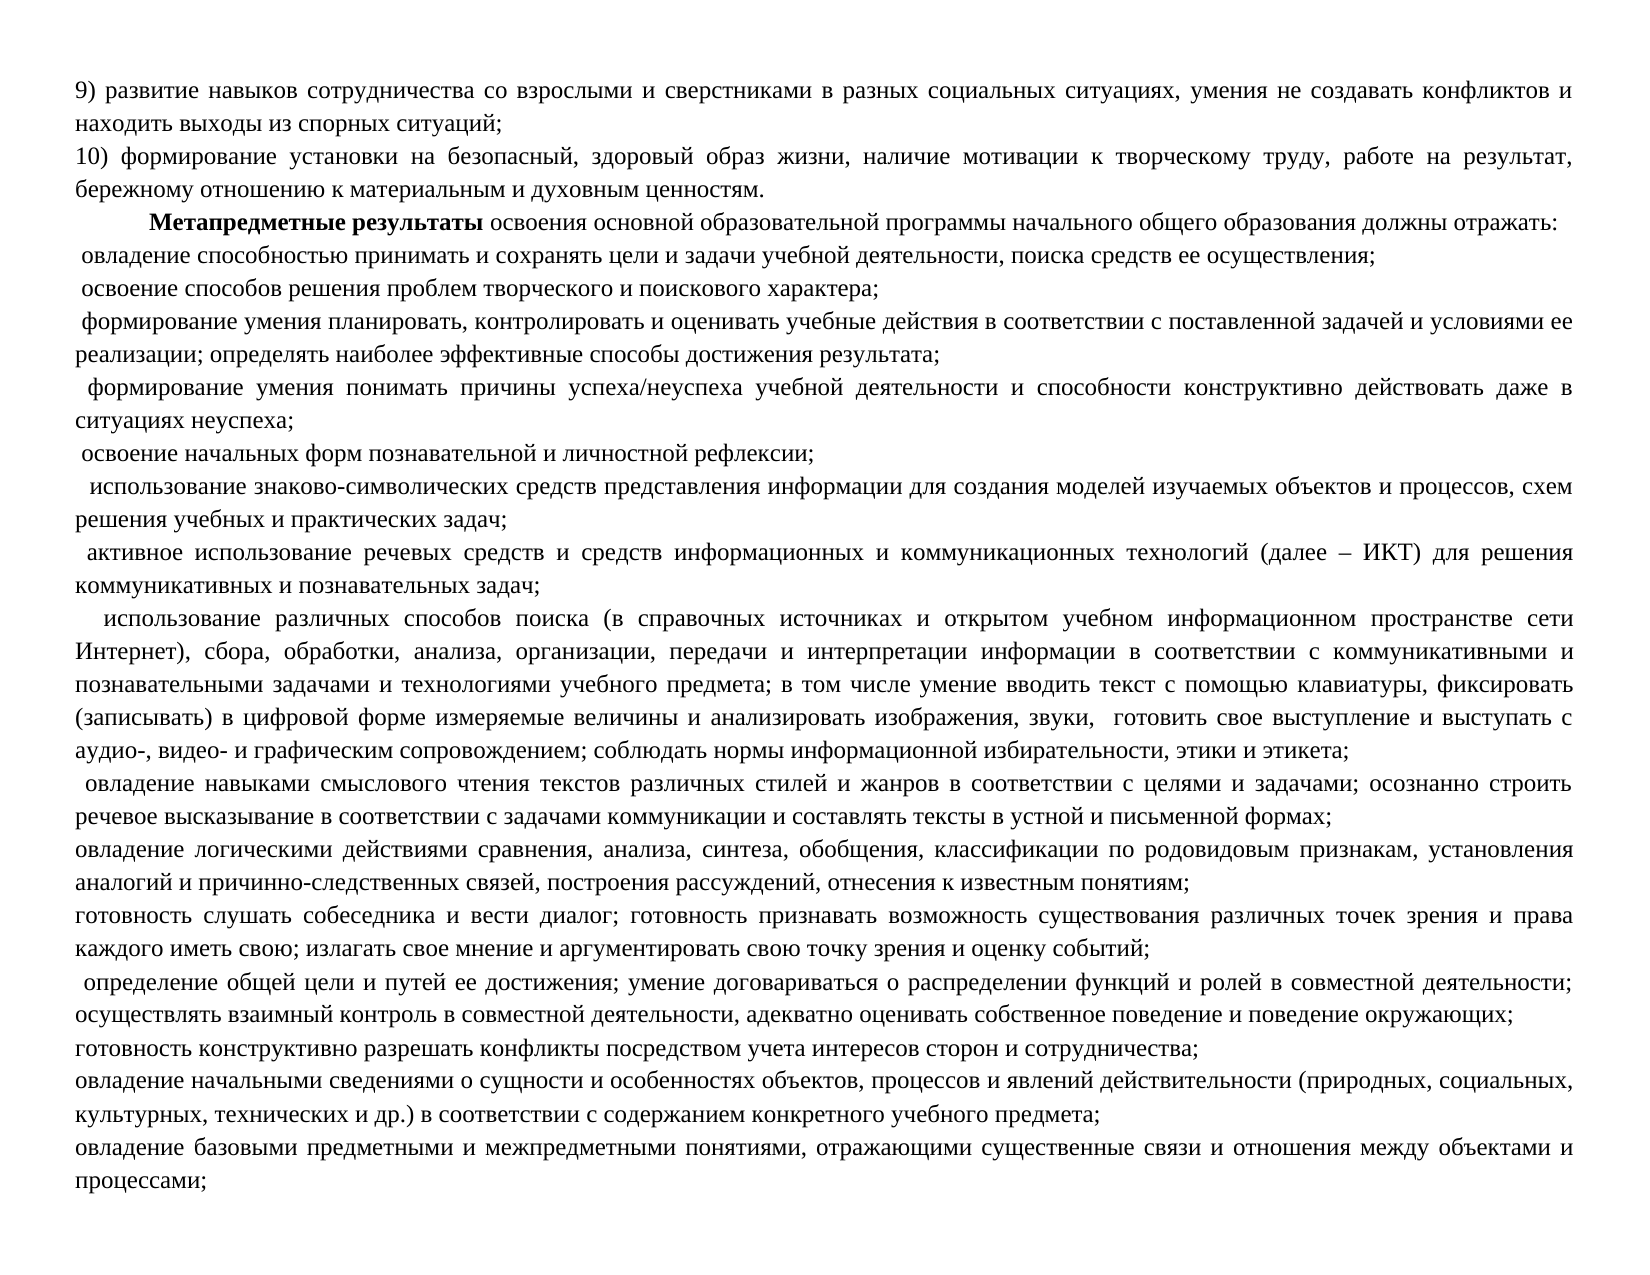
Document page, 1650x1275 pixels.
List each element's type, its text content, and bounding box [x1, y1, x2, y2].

text готовность конструктивно разрешать конфликты посредством учета интересов сторон и сотрудничества; [75, 1033, 1575, 1061]
text активное использование речевых средств и средств информационных и коммуникационных технологий (далее – ИКТ) для решения коммуникативных и познавательных задач; [75, 537, 1575, 599]
text освоение способов решения проблем творческого и поискового характера; [75, 273, 1575, 302]
text освоение начальных форм познавательной и личностной рефлексии; [75, 438, 1575, 467]
text формирование умения планировать, контролировать и оценивать учебные действия в соответствии с поставленной задачей и условиями ее реализации; определять наиболее эффективные способы достижения результата; [75, 306, 1575, 368]
text овладение логическими действиями сравнения, анализа, синтеза, обобщения, классификации по родовидовым признакам, установления аналогий и причинно-следственных связей, построения рассуждений, отнесения к известным понятиям; [75, 834, 1575, 896]
text 10) формирование установки на безопасный, здоровый образ жизни, наличие мотивации к творческому труду, работе на результат, бережному отношению к материальным и духовным ценностям. [75, 141, 1575, 203]
text использование знаково-символических средств представления информации для создания моделей изучаемых объектов и процессов, схем решения учебных и практических задач; [75, 471, 1575, 533]
text формирование умения понимать причины успеха/неуспеха учебной деятельности и способности конструктивно действовать даже в ситуациях неуспеха; [75, 372, 1575, 434]
text готовность слушать собеседника и вести диалог; готовность признавать возможность существования различных точек зрения и права каждого иметь свою; излагать свое мнение и аргументировать свою точку зрения и оценку событий; [75, 901, 1575, 962]
text овладение способностью принимать и сохранять цели и задачи учебной деятельности, поиска средств ее осуществления; [75, 240, 1575, 269]
text определение общей цели и путей ее достижения; умение договариваться о распределении функций и ролей в совместной деятельности; осуществлять взаимный контроль в совместной деятельности, адекватно оценивать собственное поведение и поведение окружающих; [75, 967, 1575, 1028]
text использование различных способов поиска (в справочных источниках и открытом учебном информационном пространстве сети Интернет), сбора, обработки, анализа, организации, передачи и интерпретации информации в соответствии с коммуникативными и познавательными задачами и технологиями учебного предмета; в том числе умение вводить текст с помощью клавиатуры, фиксировать (записывать) в цифровой форме измеряемые величины и анализировать изображения, звуки, готовить свое выступление и выступать с аудио-, видео- и графическим сопровождением; соблюдать нормы информационной избирательности, этики и этикета; [75, 603, 1575, 764]
text 9) развитие навыков сотрудничества со взрослыми и сверстниками в разных социальных ситуациях, умения не создавать конфликтов и находить выходы из спорных ситуаций; [75, 75, 1575, 137]
text Метапредметные результаты освоения основной образовательной программы начального общего образования должны отражать: [75, 207, 1575, 236]
text овладение базовыми предметными и межпредметными понятиями, отражающими существенные связи и отношения между объектами и процессами; [75, 1132, 1575, 1193]
text овладение начальными сведениями о сущности и особенностях объектов, процессов и явлений действительности (природных, социальных, культурных, технических и др.) в соответствии с содержанием конкретного учебного предмета; [75, 1066, 1575, 1127]
text овладение навыками смыслового чтения текстов различных стилей и жанров в соответствии с целями и задачами; осознанно строить речевое высказывание в соответствии с задачами коммуникации и составлять тексты в устной и письменной формах; [75, 768, 1575, 830]
